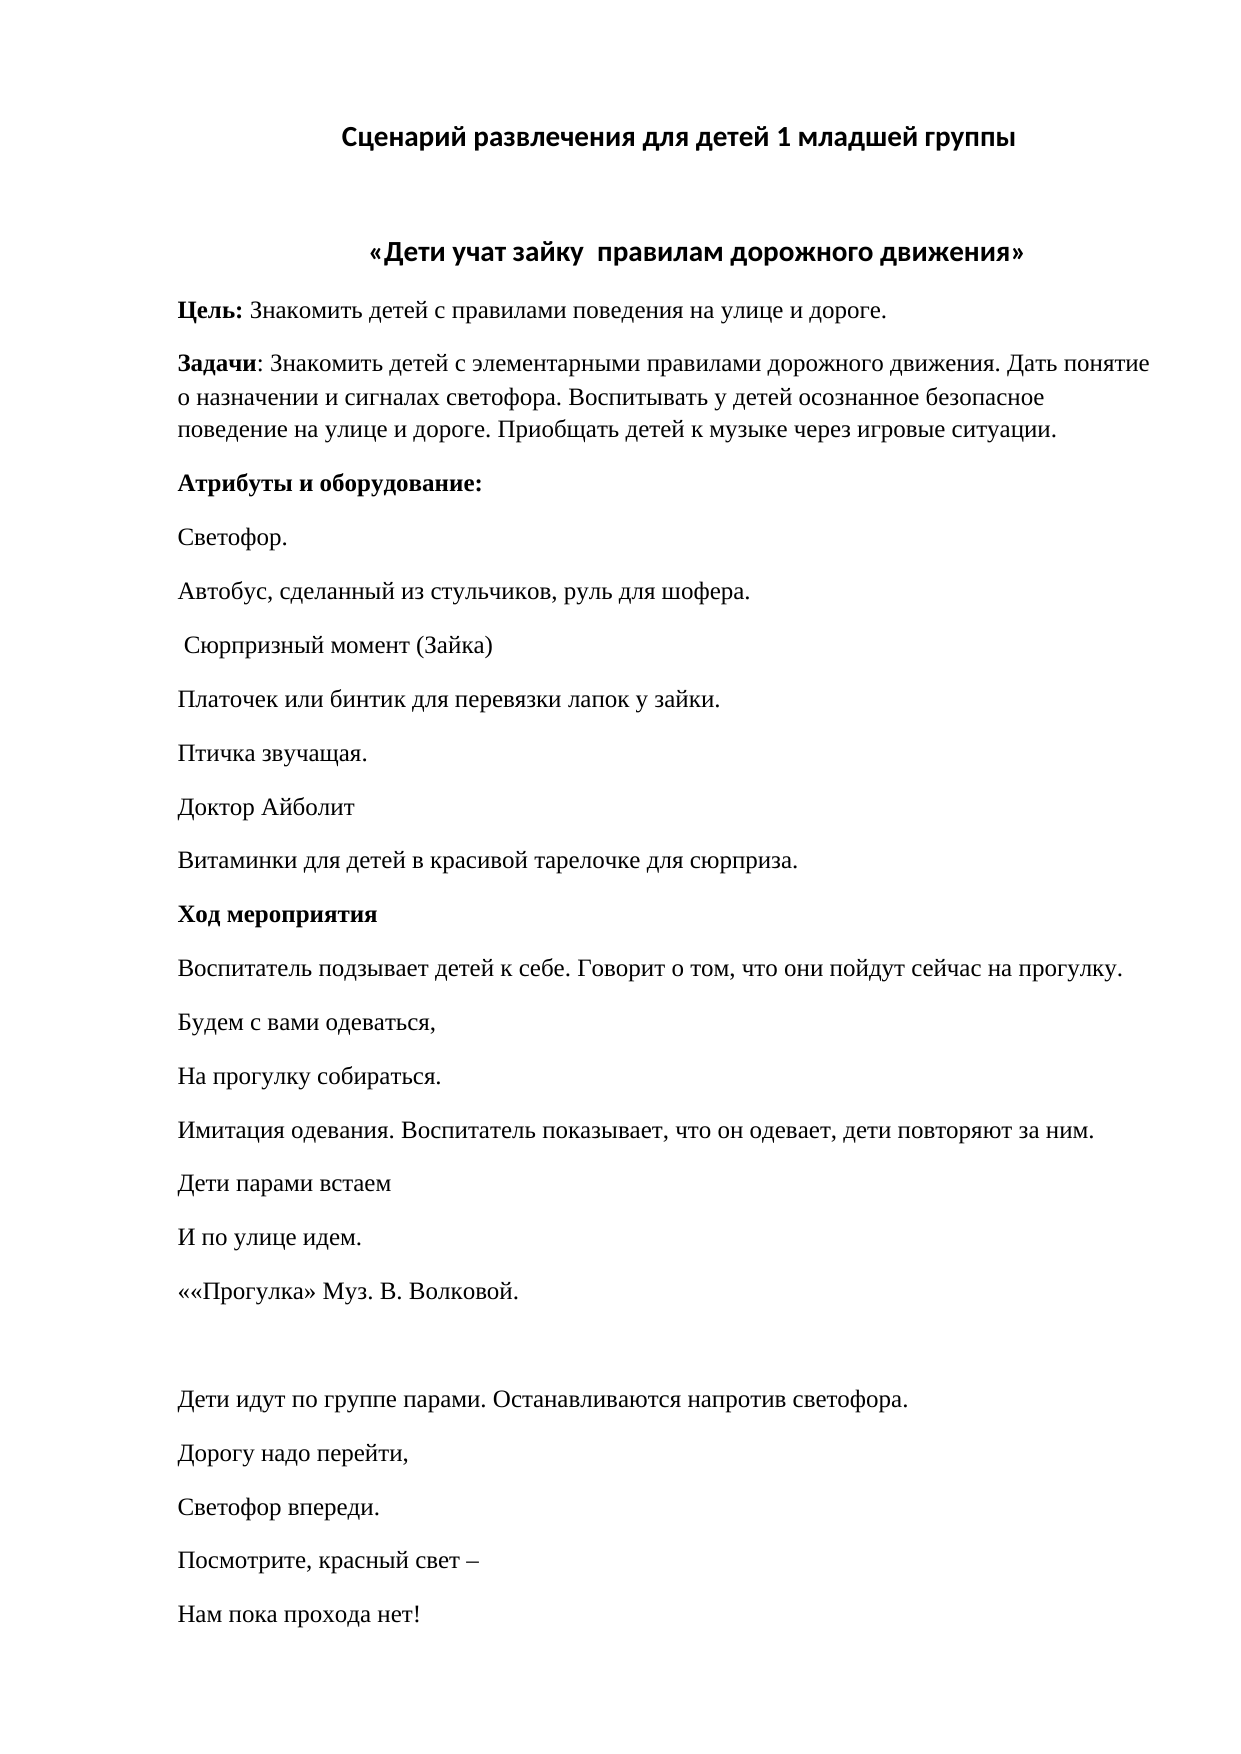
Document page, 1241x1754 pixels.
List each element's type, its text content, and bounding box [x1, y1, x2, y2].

text Дорогу надо перейти, [177, 1438, 1152, 1467]
text Атрибуты и оборудование: [177, 468, 1152, 497]
text Будем с вами одеваться, [177, 1007, 1152, 1036]
text Платочек или бинтик для перевязки лапок у зайки. [177, 684, 1152, 713]
text Витаминки для детей в красивой тарелочке для сюрприза. [177, 845, 1152, 874]
text Ход мероприятия [177, 899, 1152, 928]
text Посмотрите, красный свет – [177, 1546, 1152, 1574]
text Автобус, сделанный из стульчиков, руль для шофера. [177, 576, 1152, 605]
text Доктор Айболит [177, 792, 1152, 820]
text Птичка звучащая. [177, 738, 1152, 766]
text ««Прогулка» Муз. В. Волковой. [177, 1276, 1152, 1305]
text Дети идут по группе парами. Останавливаются напротив светофора. [177, 1384, 1152, 1413]
text Имитация одевания. Воспитатель показывает, что он одевает, дети повторяют за ним. [177, 1115, 1152, 1143]
text Нам пока прохода нет! [177, 1599, 1152, 1628]
text На прогулку собираться. [177, 1061, 1152, 1089]
text «Дети учат зайку правилам дорожного движения» [177, 233, 1152, 268]
text Задачи: Знакомить детей с элементарными правилами дорожного движения. Дать понятие о назначении и сигналах светофора. Воспитывать у детей осознанное безопасное поведение на улице и дороге. Приобщать детей к музыке через игровые ситуации. [177, 348, 1152, 443]
text Дети парами встаем [177, 1168, 1152, 1197]
text Светофор. [177, 522, 1152, 551]
text И по улице идем. [177, 1222, 1152, 1251]
text Сценарий развлечения для детей 1 младшей группы [177, 118, 1152, 154]
text Светофор впереди. [177, 1492, 1152, 1520]
text Воспитатель подзывает детей к себе. Говорит о том, что они пойдут сейчас на прогулку. [177, 953, 1152, 982]
text Цель: Знакомить детей с правилами поведения на улице и дороге. [177, 295, 1152, 323]
text Сюрпризный момент (Зайка) [177, 630, 1152, 659]
